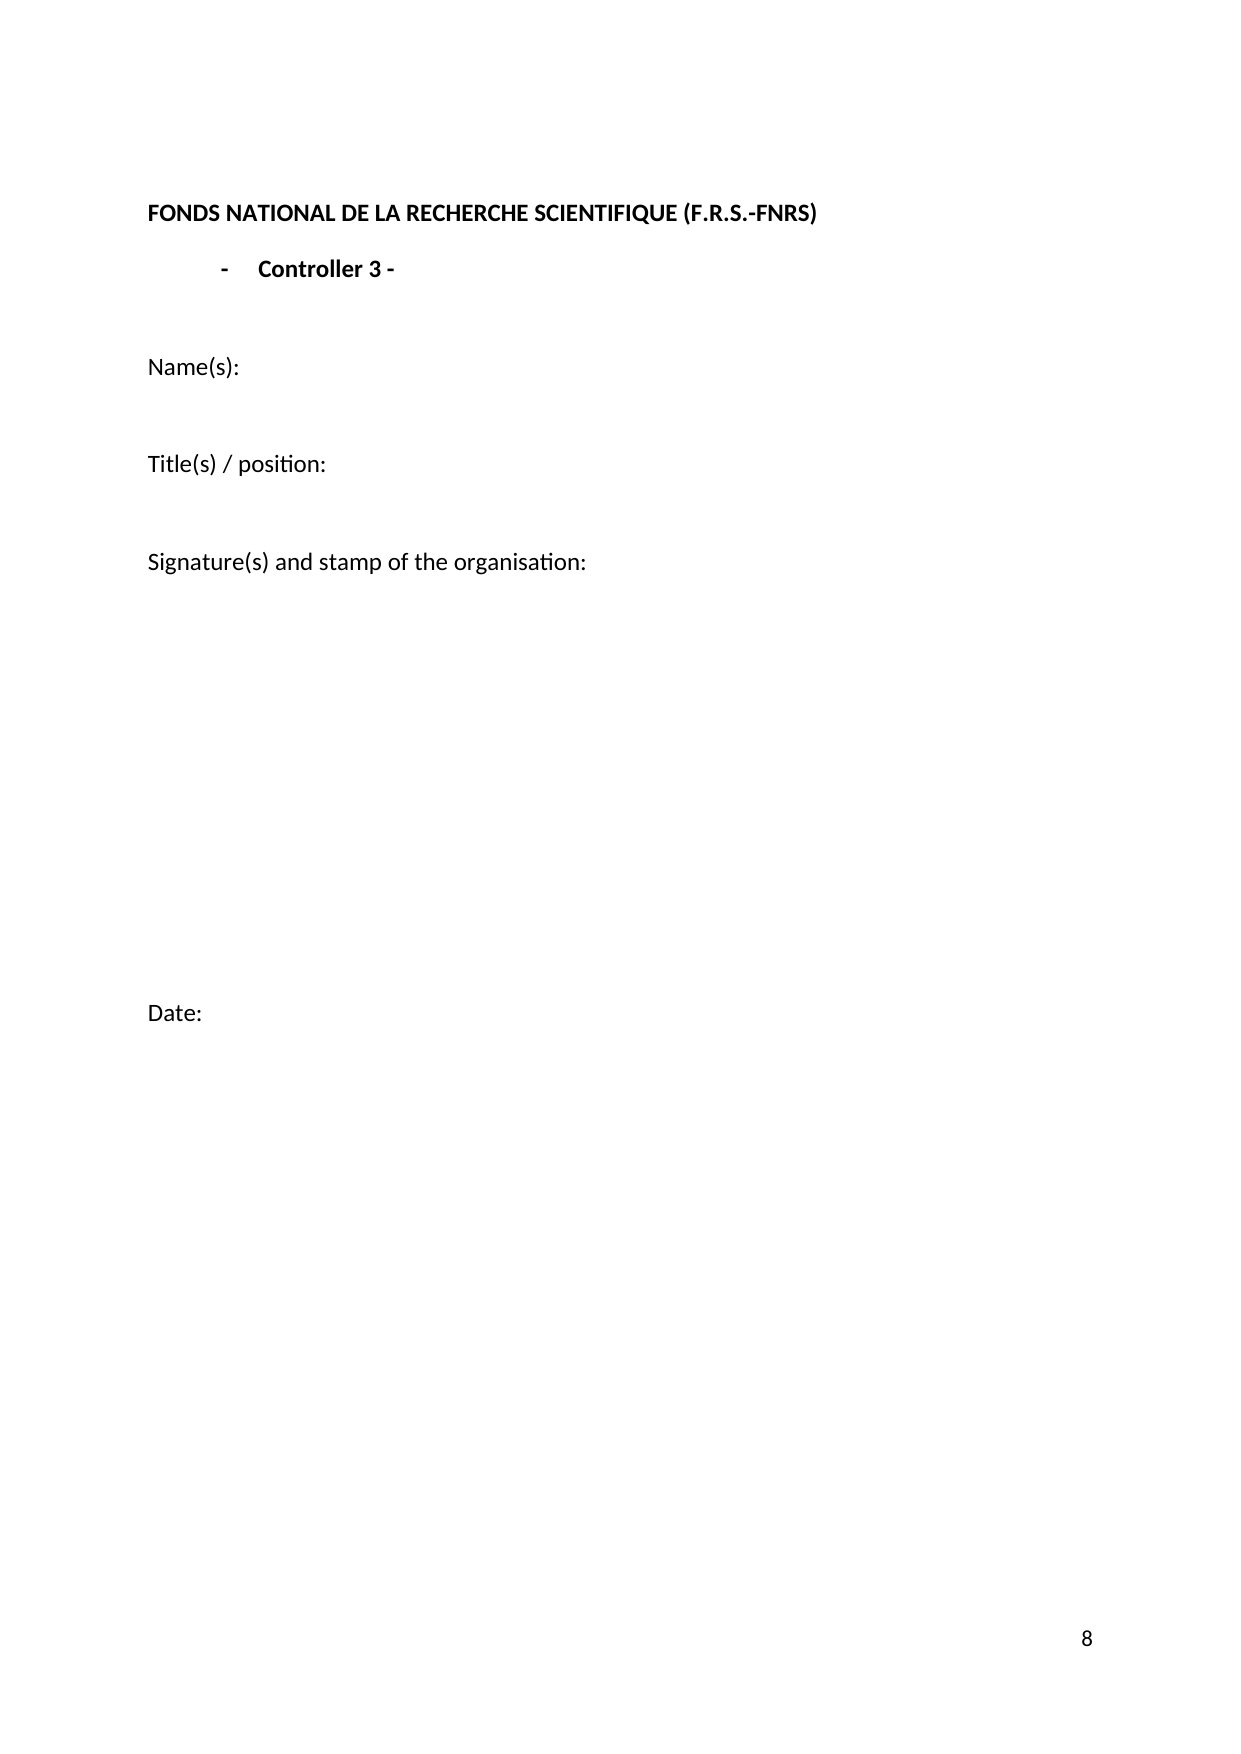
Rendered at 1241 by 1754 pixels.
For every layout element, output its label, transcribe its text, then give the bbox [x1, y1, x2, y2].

text Signature(s) and stamp of the organisation: [148, 546, 1093, 576]
text Name(s): [148, 351, 1093, 381]
text FONDS NATIONAL DE LA RECHERCHE SCIENTIFIQUE (F.R.S.-FNRS) [148, 198, 1093, 228]
text Date: [148, 998, 1093, 1028]
list Controller 3 - [221, 253, 1093, 284]
text Title(s) / position: [148, 448, 1093, 479]
